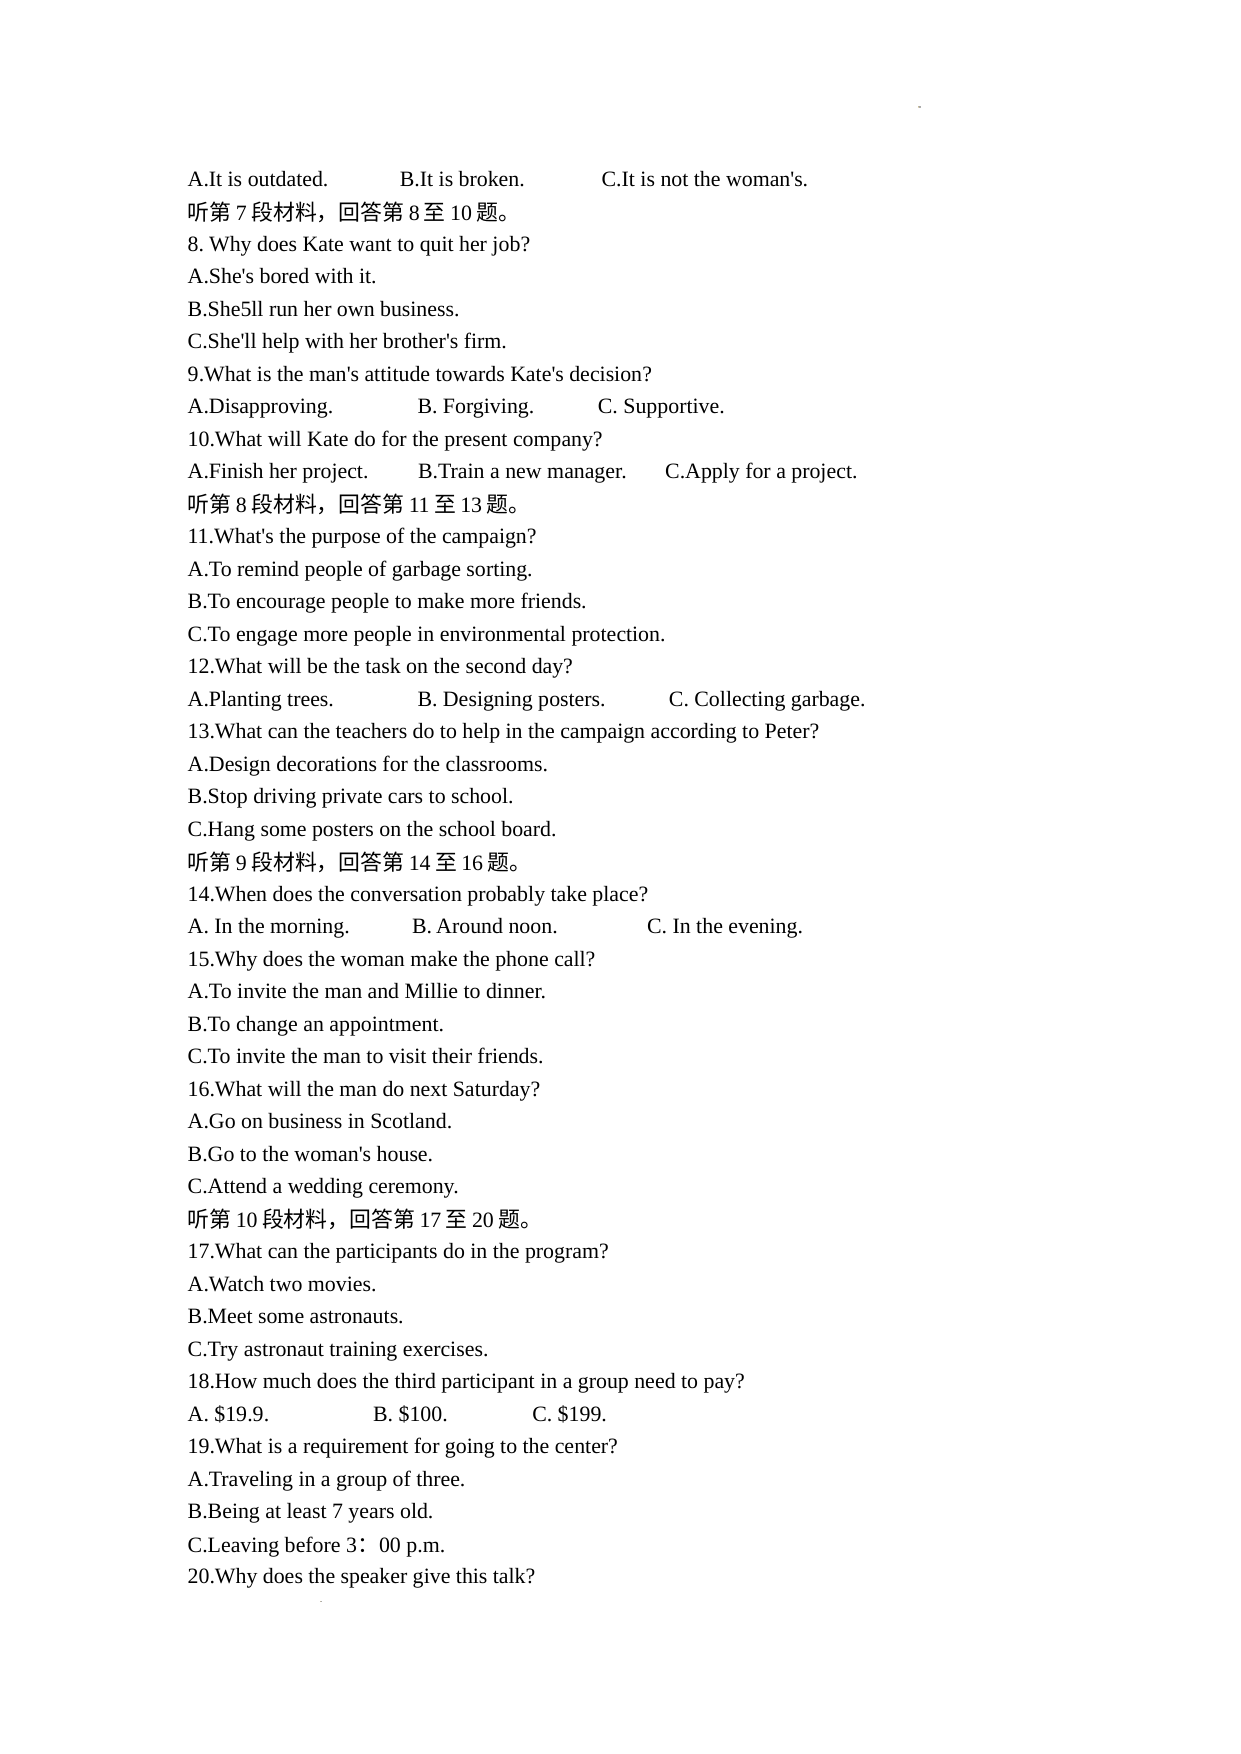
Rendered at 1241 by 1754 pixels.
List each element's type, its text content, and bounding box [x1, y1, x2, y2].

text 12.What will be the task on the second day? [187, 649, 1053, 682]
text B.Go to the woman's house. [187, 1137, 1053, 1169]
text B.Meet some astronauts. [187, 1299, 1053, 1332]
text B.Stop driving private cars to school. [187, 779, 1053, 812]
text 听第9段材料，回答第14至16题。 [187, 844, 1053, 877]
text A. $19.9. B. $100. C. $199. [187, 1397, 1053, 1429]
text 9.What is the man's attitude towards Kate's decision? [187, 357, 1053, 389]
text 20.Why does the speaker give this talk? [187, 1559, 1053, 1592]
text C.Leaving before 3：00 p.m. [187, 1527, 1053, 1559]
text B.To change an appointment. [187, 1007, 1053, 1039]
text A.Finish her project. B.Train a new manager. C.Apply for a project. [187, 454, 1053, 487]
text C.To invite the man to visit their friends. [187, 1039, 1053, 1072]
text C.Hang some posters on the school board. [187, 812, 1053, 844]
text C.To engage more people in environmental protection. [187, 617, 1053, 649]
text 15.Why does the woman make the phone call? [187, 942, 1053, 974]
text C.Attend a wedding ceremony. [187, 1169, 1053, 1202]
text 10.What will Kate do for the present company? [187, 422, 1053, 454]
text 19.What is a requirement for going to the center? [187, 1429, 1053, 1462]
text 18.How much does the third participant in a group need to pay? [187, 1364, 1053, 1397]
text A.Planting trees. B. Designing posters. C. Collecting garbage. [187, 682, 1053, 714]
text A.To remind people of garbage sorting. [187, 552, 1053, 584]
text A.Watch two movies. [187, 1267, 1053, 1299]
text 16.What will the man do next Saturday? [187, 1072, 1053, 1104]
text 11.What's the purpose of the campaign? [187, 519, 1053, 552]
text 13.What can the teachers do to help in the campaign according to Peter? [187, 714, 1053, 747]
text 听第10段材料，回答第17至20题。 [187, 1202, 1053, 1234]
text 8. Why does Kate want to quit her job? [187, 227, 1053, 259]
text A.Design decorations for the classrooms. [187, 747, 1053, 779]
text A.Go on business in Scotland. [187, 1104, 1053, 1137]
text 听第8段材料，回答第11至13题。 [187, 487, 1053, 519]
text 14.When does the conversation probably take place? [187, 877, 1053, 909]
text 听第7段材料，回答第8至10题。 [187, 194, 1053, 227]
text C.She'll help with her brother's firm. [187, 324, 1053, 357]
text A.It is outdated. B.It is broken. C.It is not the woman's. [187, 162, 1053, 194]
text B.Being at least 7 years old. [187, 1494, 1053, 1527]
text B.To encourage people to make more friends. [187, 584, 1053, 617]
text A.Traveling in a group of three. [187, 1462, 1053, 1494]
text A.She's bored with it. [187, 259, 1053, 292]
text 17.What can the participants do in the program? [187, 1234, 1053, 1267]
text A. In the morning. B. Around noon. C. In the evening. [187, 909, 1053, 942]
text A.To invite the man and Millie to dinner. [187, 974, 1053, 1007]
text A.Disapproving. B. Forgiving. C. Supportive. [187, 389, 1053, 422]
text B.She5ll run her own business. [187, 292, 1053, 324]
text C.Try astronaut training exercises. [187, 1332, 1053, 1364]
